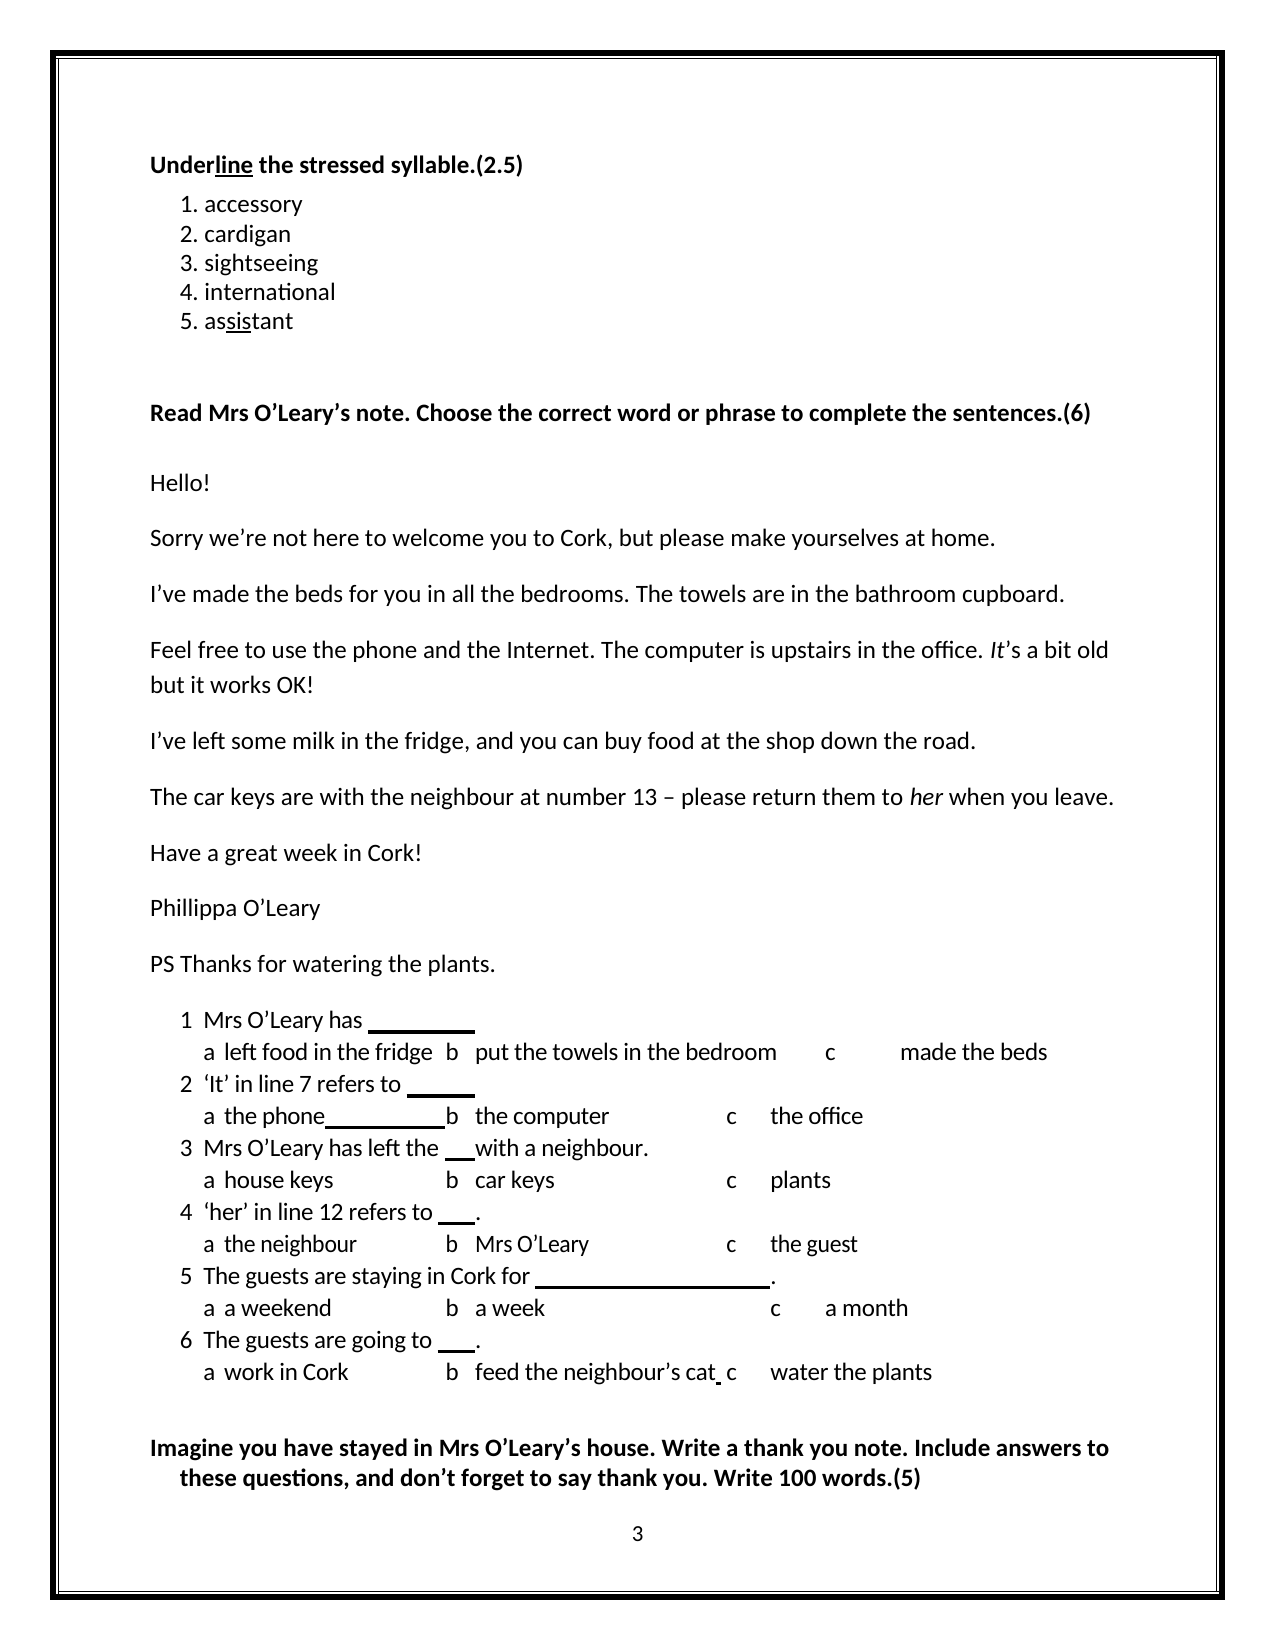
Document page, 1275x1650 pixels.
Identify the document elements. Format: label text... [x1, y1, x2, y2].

text Underline the stressed syllable.(2.5) [150, 150, 1125, 179]
text a left food in the fridge b put the towels in the bedroom c made the beds [179, 1036, 1125, 1067]
text 5 The guests are staying in Cork for . [179, 1260, 1125, 1291]
list 3. sightseeing [179, 248, 1125, 277]
text a the phone b the computer c the office [179, 1100, 1125, 1131]
text Hello! [150, 467, 1125, 497]
text 2 ‘It’ in line 7 refers to [179, 1068, 1125, 1099]
text Phillippa O’Leary [150, 892, 1125, 923]
text Read Mrs O’Leary’s note. Choose the correct word or phrase to complete the sentences.(6) [150, 397, 1125, 427]
text I’ve left some milk in the fridge, and you can buy food at the shop down the road. [150, 725, 1125, 756]
text a work in Cork b feed the neighbour’s cat c water the plants [179, 1356, 1125, 1386]
text PS Thanks for watering the plants. [150, 948, 1125, 979]
text Feel free to use the phone and the Internet. The computer is upstairs in the office. It’s a bit old but it works OK! [150, 634, 1125, 700]
text 1 Mrs O’Leary has [179, 1004, 1125, 1035]
text I’ve made the beds for you in all the bedrooms. The towels are in the bathroom cupboard. [150, 578, 1125, 609]
text 6 The guests are going to . [179, 1324, 1125, 1354]
list 1. accessory [179, 189, 1125, 219]
text Imagine you have stayed in Mrs O’Leary’s house. Write a thank you note. Include answers to these questions, and don’t forget to say thank you. Write 100 words.(5) [150, 1432, 1125, 1493]
text The car keys are with the neighbour at number 13 – please return them to her when you leave. [150, 781, 1125, 811]
list 5. assistant [179, 306, 1125, 335]
list 4. international [179, 277, 1125, 306]
list 2. cardigan [179, 219, 1125, 248]
text 4 ‘her’ in line 12 refers to . [179, 1196, 1125, 1227]
text a a weekend b a week c a month [179, 1292, 1125, 1322]
text Have a great week in Cork! [150, 837, 1125, 867]
text a the neighbour b Mrs O’Leary c the guest [179, 1228, 1125, 1258]
text Sorry we’re not here to welcome you to Cork, but please make yourselves at home. [150, 522, 1125, 553]
text 3 Mrs O’Leary has left the with a neighbour. [179, 1132, 1125, 1163]
text a house keys b car keys c plants [179, 1164, 1125, 1194]
